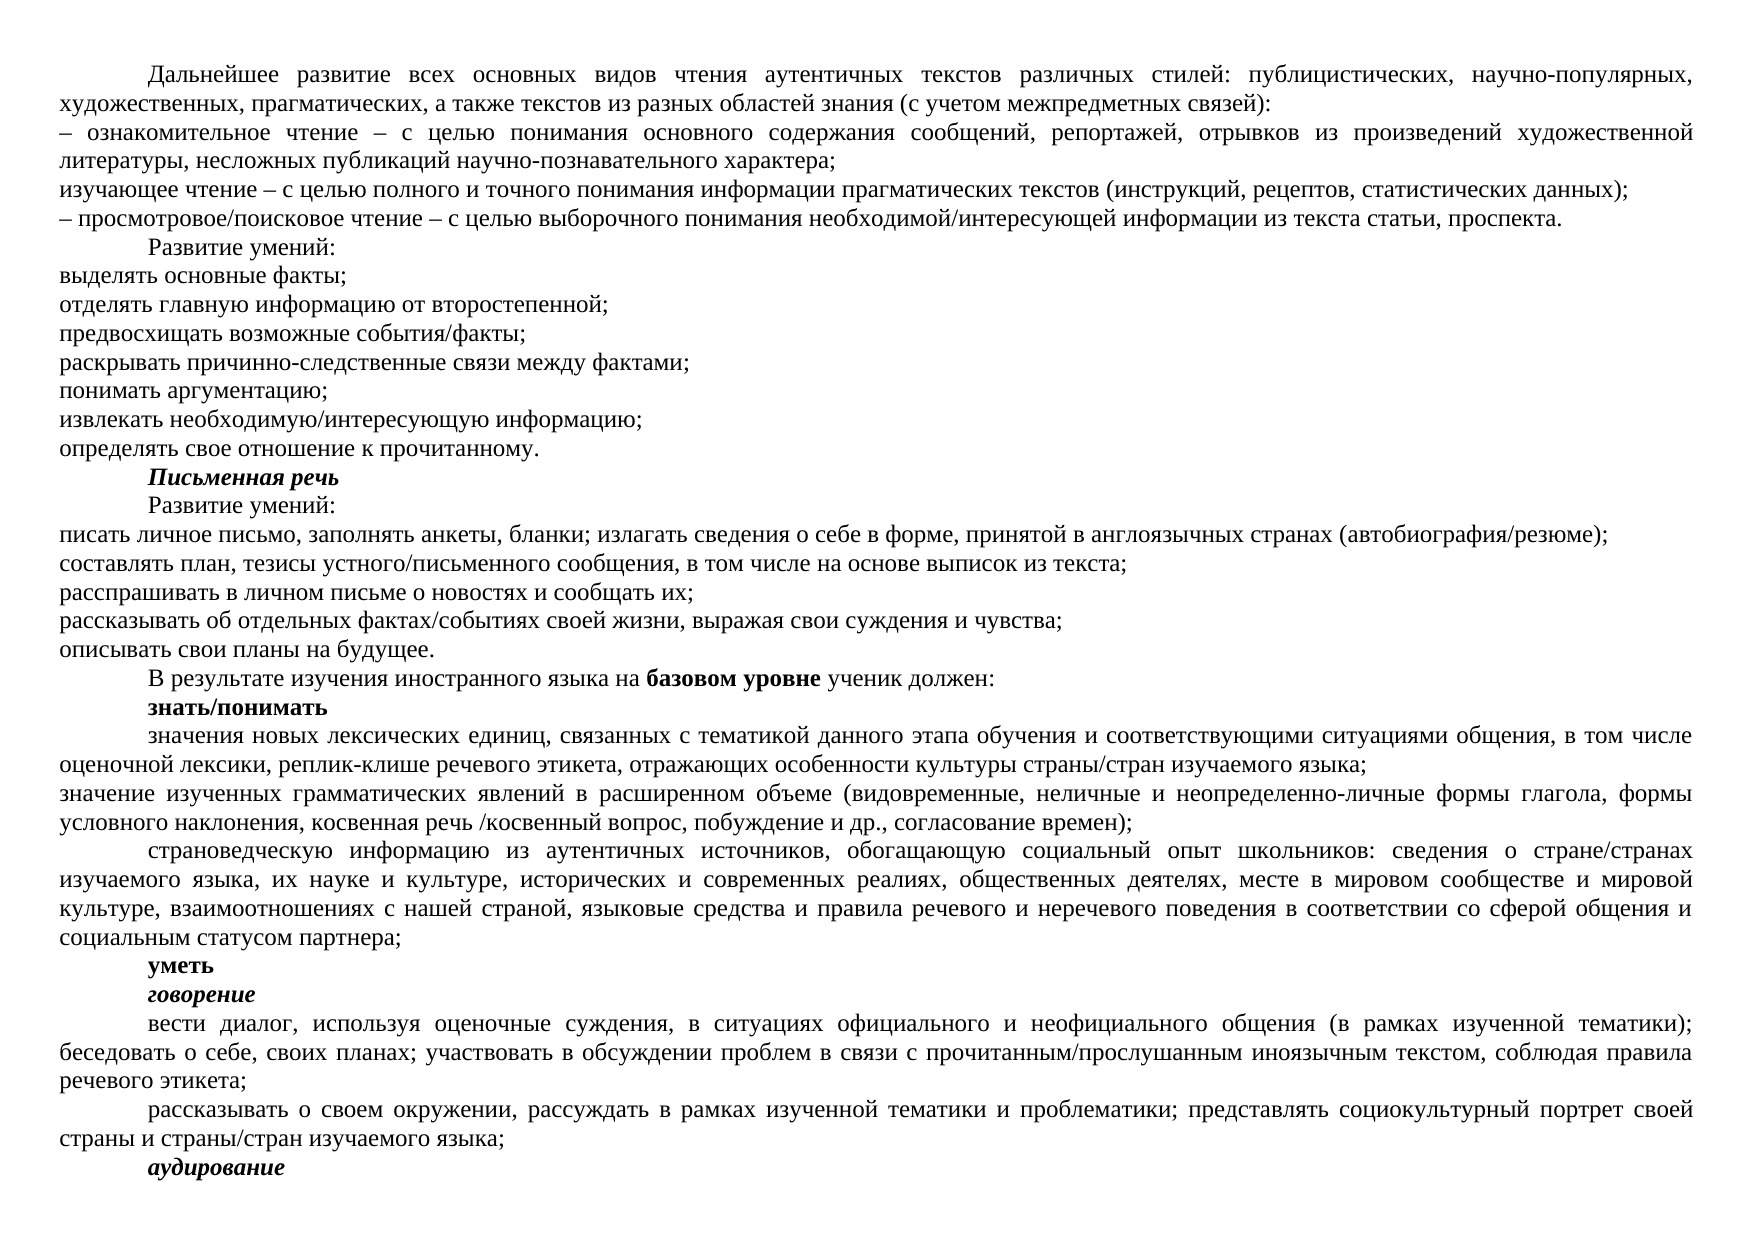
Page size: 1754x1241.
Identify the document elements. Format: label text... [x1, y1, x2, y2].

text рассказывать о своем окружении, рассуждать в рамках изученной тематики и проблематики; представлять социокультурный портрет своей страны и страны/стран изучаемого языка; [59, 1094, 1695, 1152]
text писать личное письмо, заполнять анкеты, бланки; излагать сведения о себе в форме, принятой в англоязычных странах (автобиография/резюме); [59, 519, 1695, 548]
text значения новых лексических единиц, связанных с тематикой данного этапа обучения и соответствующими ситуациями общения, в том числе оценочной лексики, реплик-клише речевого этикета, отражающих особенности культуры страны/стран изучаемого языка; [59, 720, 1695, 778]
text значение изученных грамматических явлений в расширенном объеме (видовременные, неличные и неопределенно-личные формы глагола, формы условного наклонения, косвенная речь /косвенный вопрос, побуждение и др., согласование времен); [59, 778, 1695, 835]
text определять свое отношение к прочитанному. [59, 433, 1695, 462]
text отделять главную информацию от второстепенной; [59, 289, 1695, 318]
text аудирование [59, 1152, 1695, 1180]
text извлекать необходимую/интересующую информацию; [59, 404, 1695, 433]
text Развитие умений: [59, 490, 1695, 519]
text Письменная речь [59, 462, 1695, 490]
text составлять план, тезисы устного/письменного сообщения, в том числе на основе выписок из текста; [59, 548, 1695, 577]
text страноведческую информацию из аутентичных источников, обогащающую социальный опыт школьников: сведения о стране/странах изучаемого языка, их науке и культуре, исторических и современных реалиях, общественных деятелях, месте в мировом сообществе и мировой культуре, взаимоотношениях с нашей страной, языковые средства и правила речевого и неречевого поведения в соответствии со сферой общения и социальным статусом партнера; [59, 835, 1695, 950]
text изучающее чтение – с целью полного и точного понимания информации прагматических текстов (инструкций, рецептов, статистических данных); [59, 174, 1695, 203]
text рассказывать об отдельных фактах/событиях своей жизни, выражая свои суждения и чувства; [59, 605, 1695, 634]
text расспрашивать в личном письме о новостях и сообщать их; [59, 577, 1695, 605]
text выделять основные факты; [59, 260, 1695, 289]
text описывать свои планы на будущее. [59, 634, 1695, 663]
text вести диалог, используя оценочные суждения, в ситуациях официального и неофициального общения (в рамках изученной тематики); беседовать о себе, своих планах; участвовать в обсуждении проблем в связи с прочитанным/прослушанным иноязычным текстом, соблюдая правила речевого этикета; [59, 1008, 1695, 1094]
text знать/понимать [59, 692, 1695, 720]
text раскрывать причинно-следственные связи между фактами; [59, 347, 1695, 375]
text – просмотровое/поисковое чтение – с целью выборочного понимания необходимой/интересующей информации из текста статьи, проспекта. [59, 203, 1695, 232]
text Развитие умений: [59, 232, 1695, 260]
text предвосхищать возможные события/факты; [59, 318, 1695, 347]
text понимать аргументацию; [59, 375, 1695, 404]
text – ознакомительное чтение – с целью понимания основного содержания сообщений, репортажей, отрывков из произведений художественной литературы, несложных публикаций научно-познавательного характера; [59, 117, 1695, 174]
text В результате изучения иностранного языка на базовом уровне ученик должен: [59, 663, 1695, 692]
text уметь [59, 950, 1695, 979]
text говорение [59, 979, 1695, 1008]
text Дальнейшее развитие всех основных видов чтения аутентичных текстов различных стилей: публицистических, научно-популярных, художественных, прагматических, а также текстов из разных областей знания (с учетом межпредметных связей): [59, 59, 1695, 117]
